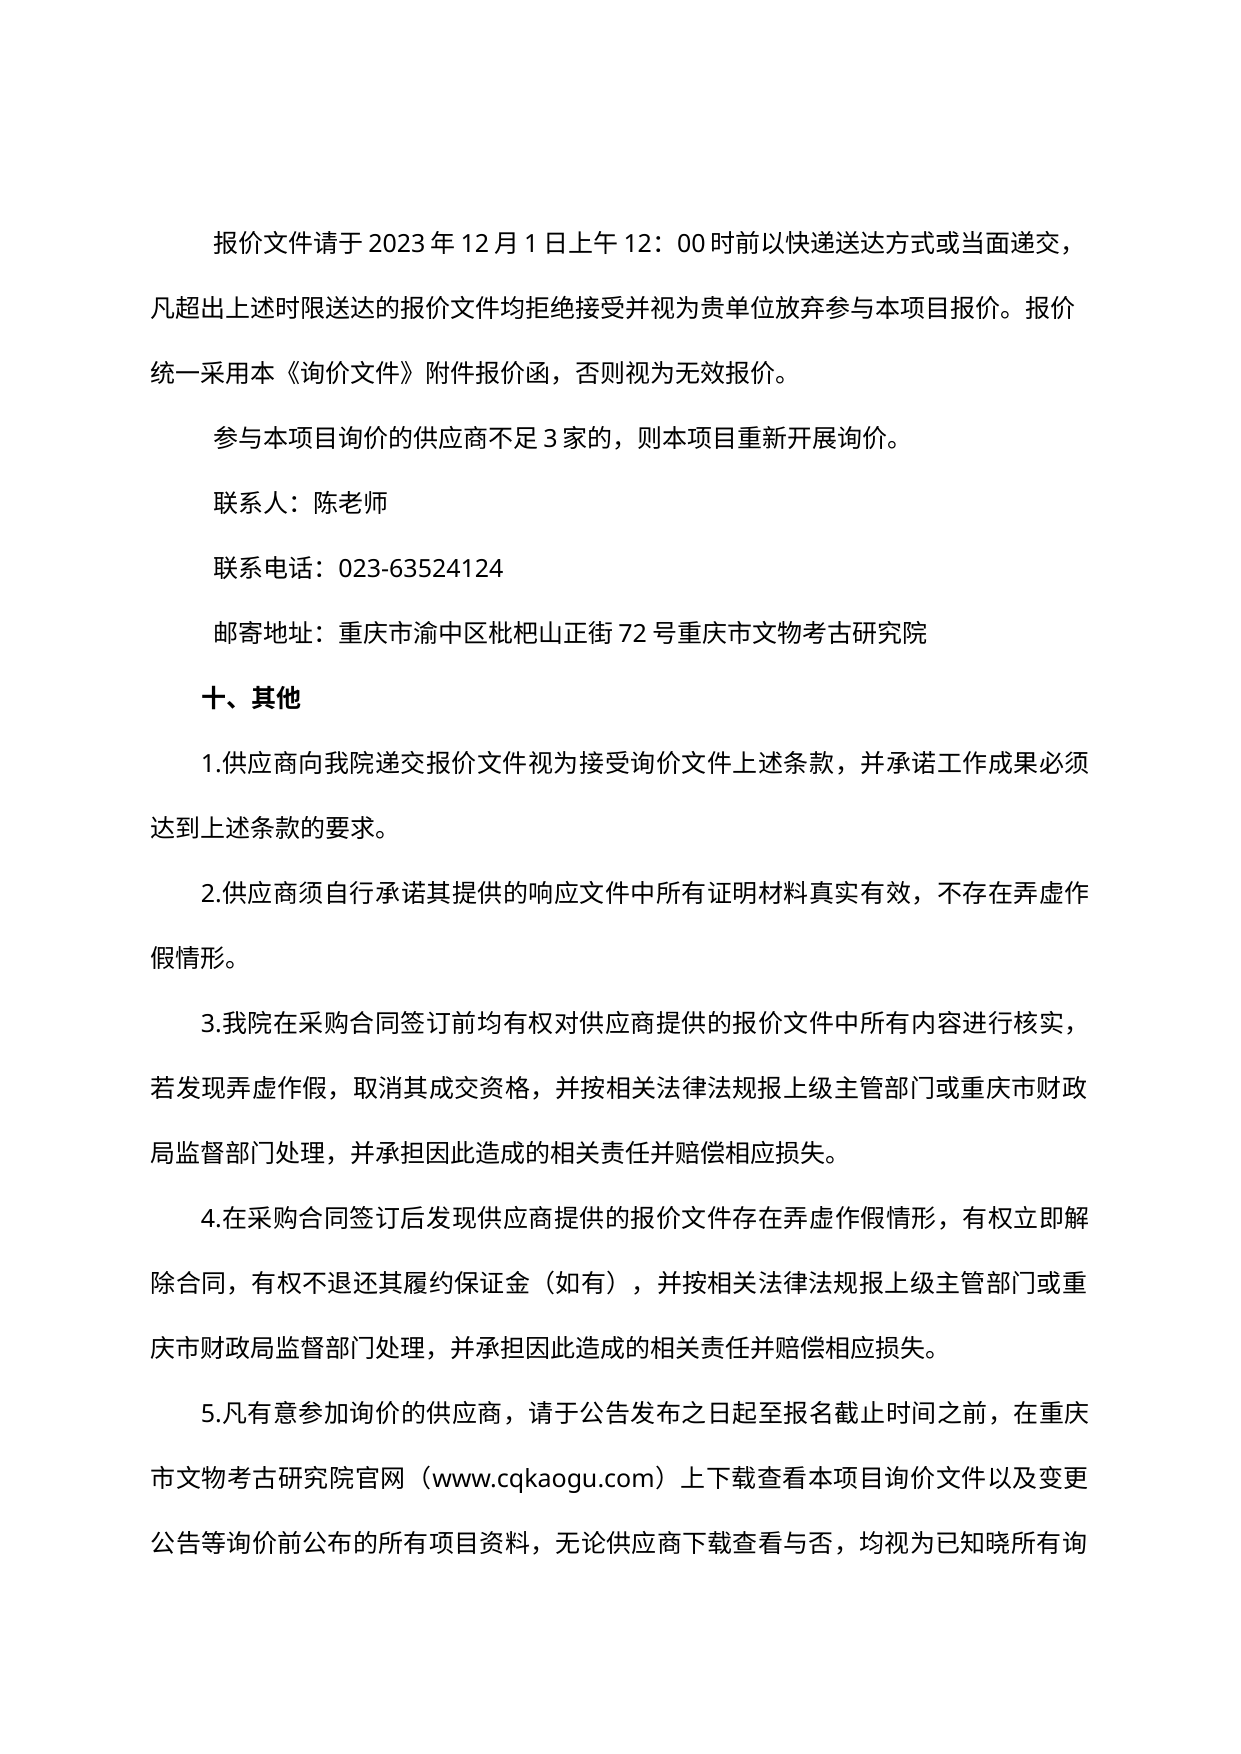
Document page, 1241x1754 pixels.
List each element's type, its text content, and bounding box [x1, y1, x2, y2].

subtitle 十、其他 [151, 664, 1089, 729]
text 邮寄地址：重庆市渝中区枇杷山正街72号重庆市文物考古研究院 [151, 599, 1089, 664]
text 2.供应商须自行承诺其提供的响应文件中所有证明材料真实有效，不存在弄虚作假情形。 [151, 859, 1089, 989]
text 联系电话：023-63524124 [151, 534, 1089, 599]
text 1.供应商向我院递交报价文件视为接受询价文件上述条款，并承诺工作成果必须达到上述条款的要求。 [151, 729, 1089, 859]
text 4.在采购合同签订后发现供应商提供的报价文件存在弄虚作假情形，有权立即解除合同，有权不退还其履约保证金（如有），并按相关法律法规报上级主管部门或重庆市财政局监督部门处理，并承担因此造成的相关责任并赔偿相应损失。 [151, 1184, 1089, 1379]
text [151, 1379, 1089, 1574]
text 报价文件请于2023年12月1日上午12：00时前以快递送达方式或当面递交，凡超出上述时限送达的报价文件均拒绝接受并视为贵单位放弃参与本项目报价。报价统一采用本《询价文件》附件报价函，否则视为无效报价。 [151, 209, 1089, 404]
text 3.我院在采购合同签订前均有权对供应商提供的报价文件中所有内容进行核实，若发现弄虚作假，取消其成交资格，并按相关法律法规报上级主管部门或重庆市财政局监督部门处理，并承担因此造成的相关责任并赔偿相应损失。 [151, 989, 1089, 1184]
text 参与本项目询价的供应商不足3家的，则本项目重新开展询价。 [151, 404, 1089, 469]
text 联系人：陈老师 [151, 469, 1089, 534]
